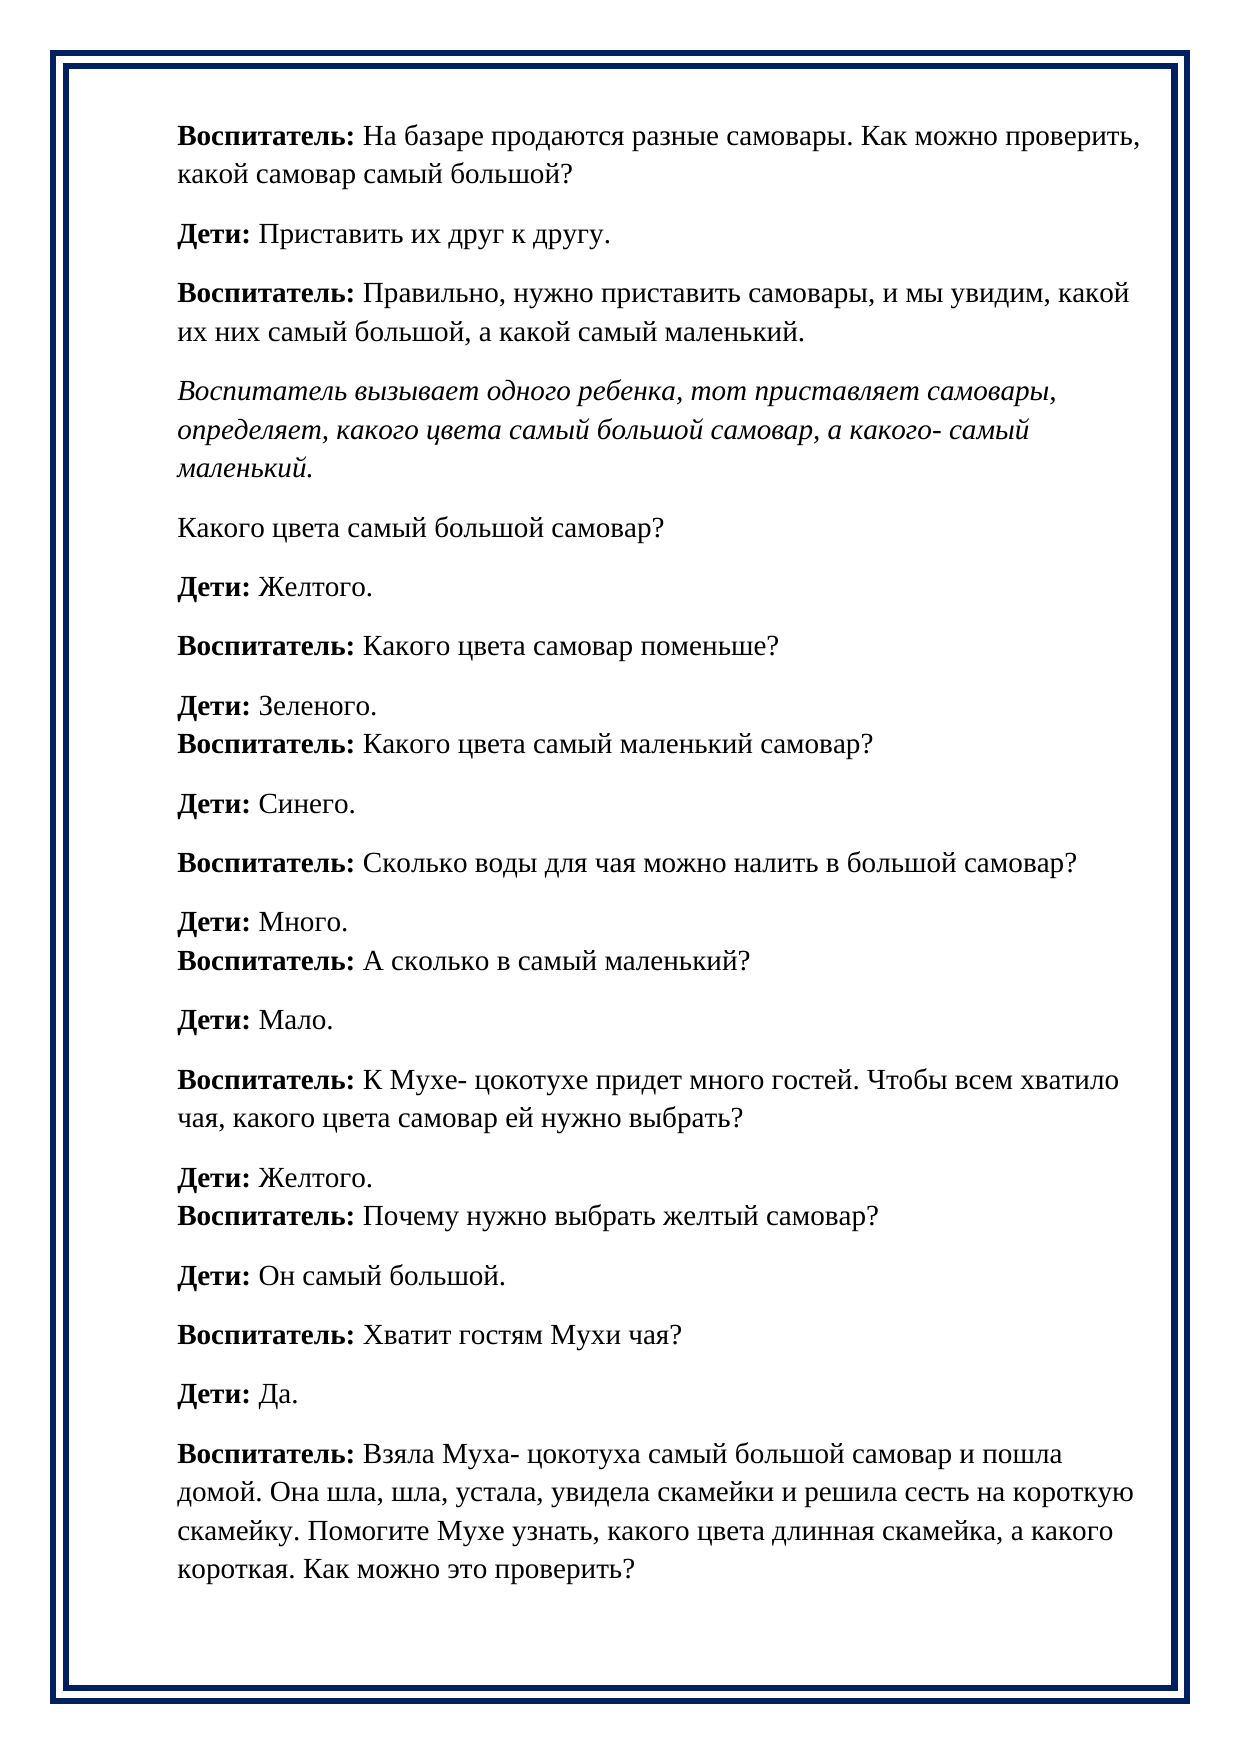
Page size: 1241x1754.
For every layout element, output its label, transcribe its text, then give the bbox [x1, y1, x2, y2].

text Воспитатель: Взяла Муха- цокотуха самый большой самовар и пошла домой. Она шла, шла, устала, увидела скамейки и решила сесть на короткую скамейку. Помогите Мухе узнать, какого цвета длинная скамейка, а какого короткая. Как можно это проверить? [177, 1436, 1152, 1585]
text Дети: Да. [177, 1376, 1152, 1410]
text Воспитатель: Какого цвета самовар поменьше? [177, 628, 1152, 662]
text Дети: Зеленого. Воспитатель: Какого цвета самый маленький самовар? [177, 688, 1152, 760]
text Воспитатель вызывает одного ребенка, тот приставляет самовары, определяет, какого цвета самый большой самовар, а какого- самый маленький. [177, 373, 1152, 484]
text Какого цвета самый большой самовар? [177, 510, 1152, 543]
text Воспитатель: К Мухе- цокотухе придет много гостей. Чтобы всем хватило чая, какого цвета самовар ей нужно выбрать? [177, 1062, 1152, 1134]
text Воспитатель: Правильно, нужно приставить самовары, и мы увидим, какой их них самый большой, а какой самый маленький. [177, 275, 1152, 347]
text Дети: Он самый большой. [177, 1258, 1152, 1291]
text Дети: Мало. [177, 1002, 1152, 1036]
text Воспитатель: На базаре продаются разные самовары. Как можно проверить, какой самовар самый большой? [177, 118, 1152, 190]
text Воспитатель: Сколько воды для чая можно налить в большой самовар? [177, 845, 1152, 879]
text Дети: Много. Воспитатель: А сколько в самый маленький? [177, 904, 1152, 977]
text Дети: Желтого. [177, 569, 1152, 603]
text Дети: Приставить их друг к другу. [177, 216, 1152, 249]
text Дети: Синего. [177, 786, 1152, 819]
text Дети: Желтого. Воспитатель: Почему нужно выбрать желтый самовар? [177, 1160, 1152, 1232]
text Воспитатель: Хватит гостям Мухи чая? [177, 1317, 1152, 1351]
